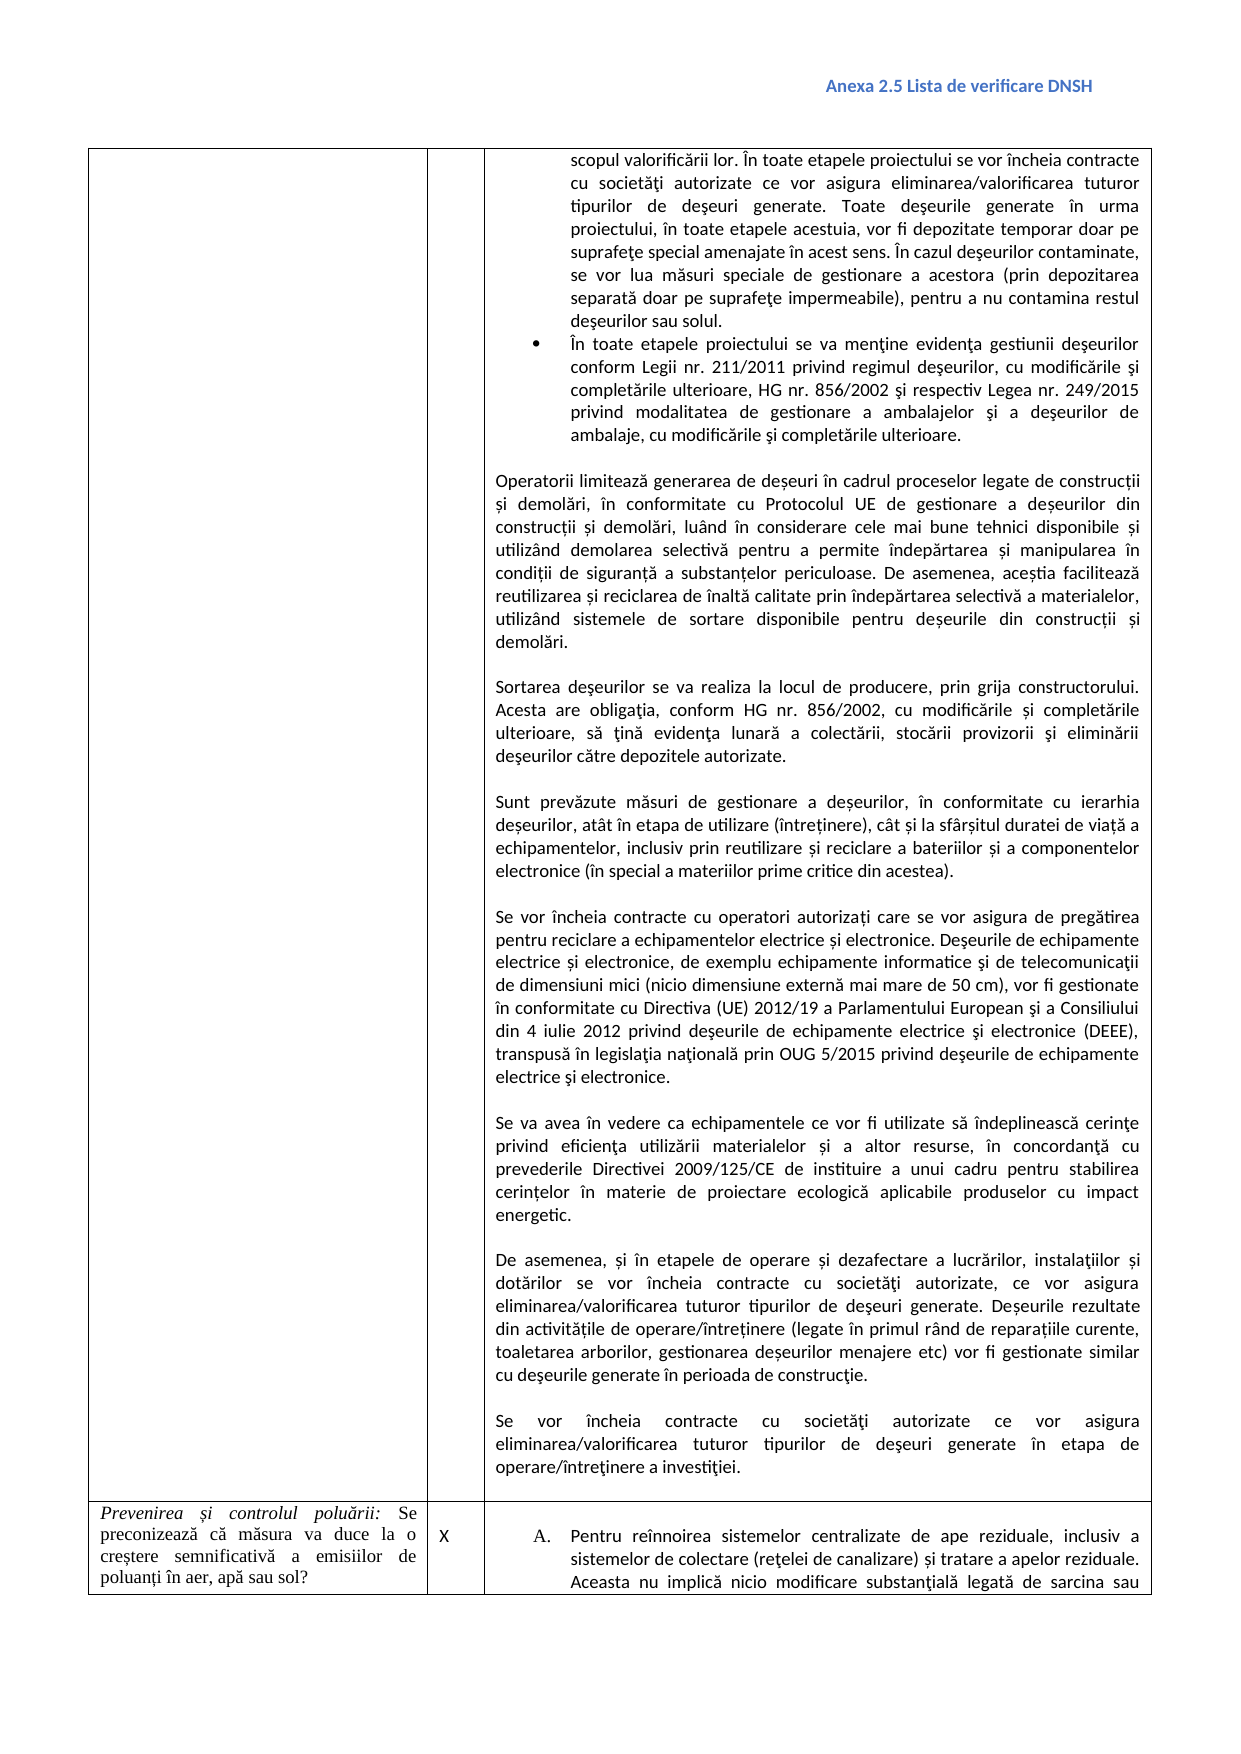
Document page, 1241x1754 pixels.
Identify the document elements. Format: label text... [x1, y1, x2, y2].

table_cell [89, 149, 427, 1501]
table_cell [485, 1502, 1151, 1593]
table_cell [89, 1502, 427, 1593]
table_cell X [428, 149, 484, 1501]
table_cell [485, 149, 1151, 1501]
table_cell X [428, 1502, 484, 1593]
